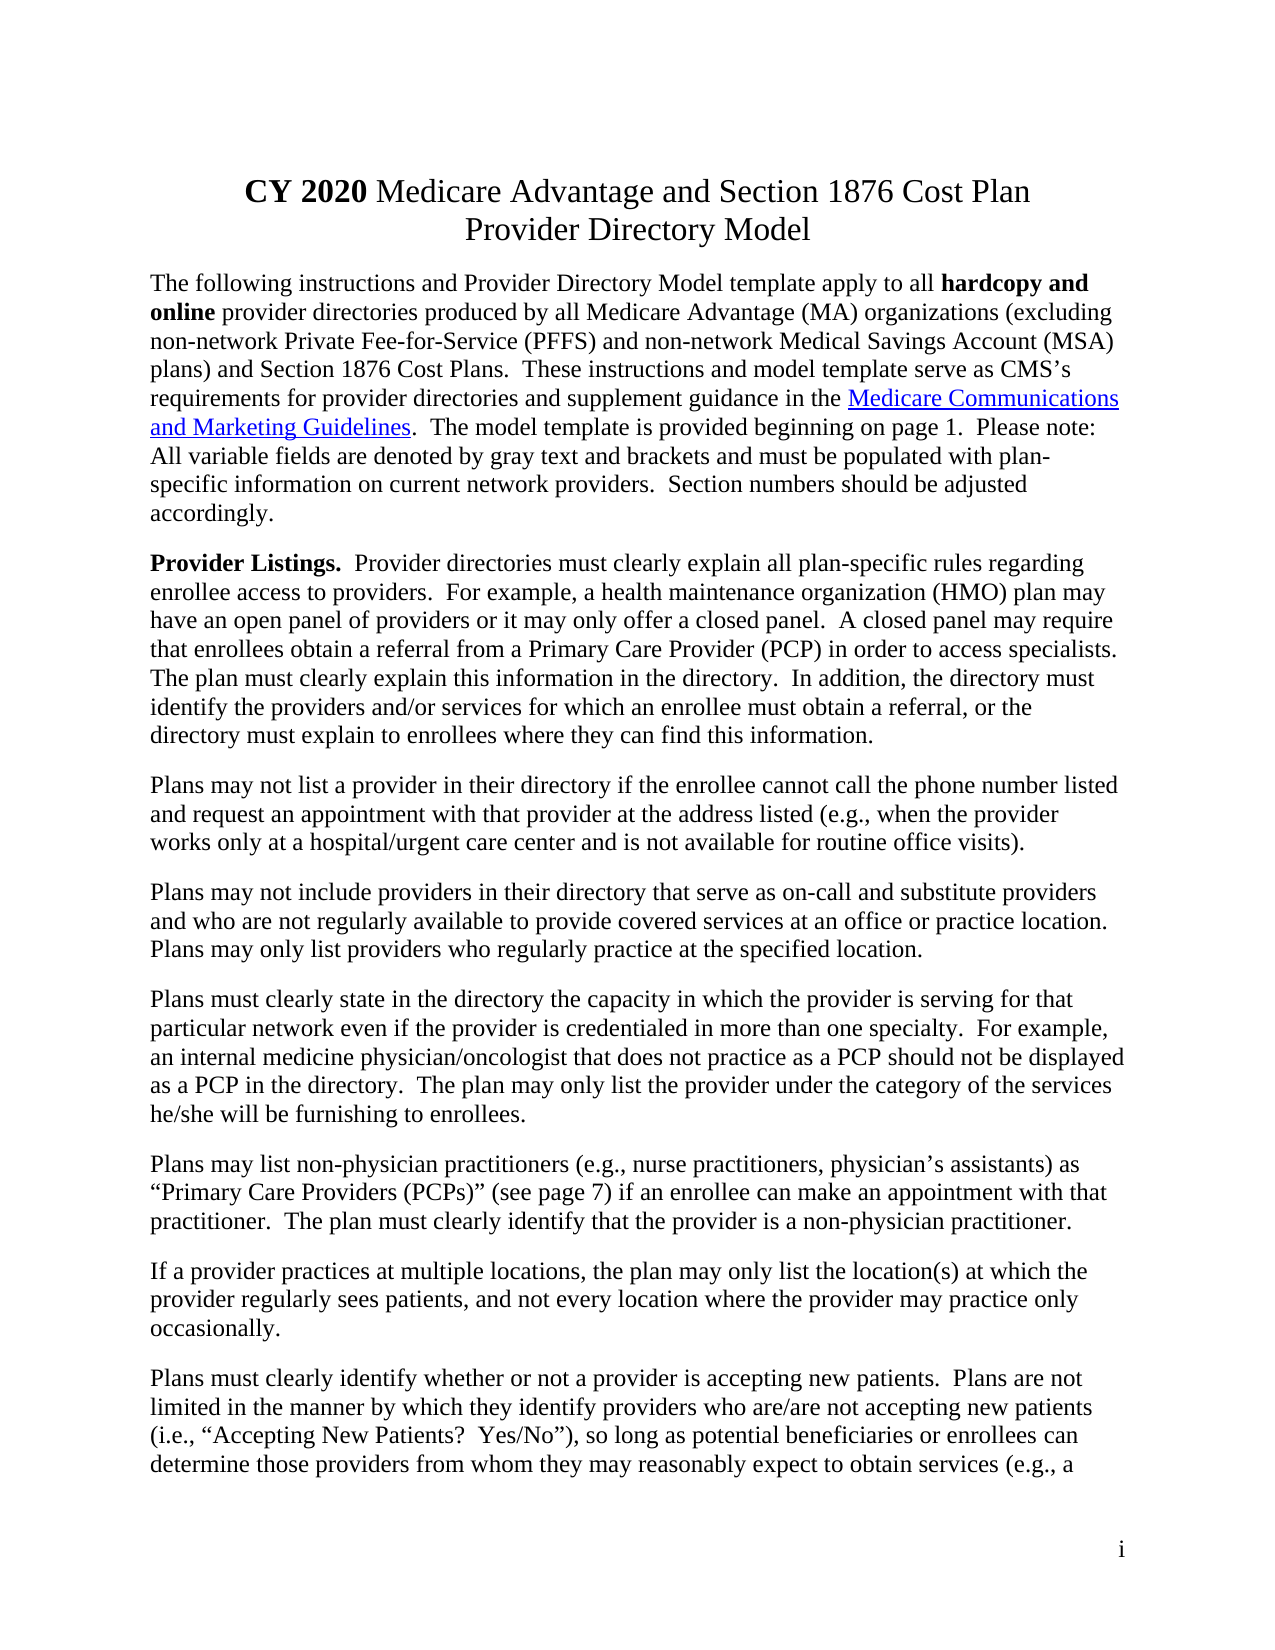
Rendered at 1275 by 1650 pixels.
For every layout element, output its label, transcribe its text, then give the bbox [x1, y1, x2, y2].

text Plans may not list a provider in their directory if the enrollee cannot call the phone number listed and request an appointment with that provider at the address listed (e.g., when the provider works only at a hospital/urgent care center and is not available for routine office visits). [150, 770, 1125, 856]
text Plans must clearly state in the directory the capacity in which the provider is serving for that particular network even if the provider is credentialed in more than one specialty. For example, an internal medicine physician/oncologist that does not practice as a PCP should not be displayed as a PCP in the directory. The plan may only list the provider under the category of the services he/she will be furnishing to enrollees. [150, 984, 1125, 1128]
text CY 2020 Medicare Advantage and Section 1876 Cost Plan Provider Directory Model [150, 171, 1125, 247]
text If a provider practices at multiple locations, the plan may only list the location(s) at which the provider regularly sees patients, and not every location where the provider may practice only occasionally. [150, 1256, 1125, 1342]
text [150, 1363, 1125, 1478]
text Plans may list non-physician practitioners (e.g., nurse practitioners, physician’s assistants) as “Primary Care Providers (PCPs)” (see page 7) if an enrollee can make an appointment with that practitioner. The plan must clearly identify that the provider is a non-physician practitioner. [150, 1149, 1125, 1235]
text The following instructions and Provider Directory Model template apply to all hardcopy and online provider directories produced by all Medicare Advantage (MA) organizations (excluding non-network Private Fee-for-Service (PFFS) and non-network Medical Savings Account (MSA) plans) and Section 1876 Cost Plans. These instructions and model template serve as CMS’s requirements for provider directories and supplement guidance in the Medicare Communications and Marketing Guidelines. The model template is provided beginning on page 1. Please note: All variable fields are denoted by gray text and brackets and must be populated with plan-specific information on current network providers. Section numbers should be adjusted accordingly. [150, 268, 1125, 527]
text Plans may not include providers in their directory that serve as on-call and substitute providers and who are not regularly available to provide covered services at an office or practice location. Plans may only list providers who regularly practice at the specified location. [150, 877, 1125, 963]
text Provider Listings. Provider directories must clearly explain all plan-specific rules regarding enrollee access to providers. For example, a health maintenance organization (HMO) plan may have an open panel of providers or it may only offer a closed panel. A closed panel may require that enrollees obtain a referral from a Primary Care Provider (PCP) in order to access specialists. The plan must clearly explain this information in the directory. In addition, the directory must identify the providers and/or services for which an enrollee must obtain a referral, or the directory must explain to enrollees where they can find this information. [150, 548, 1125, 749]
